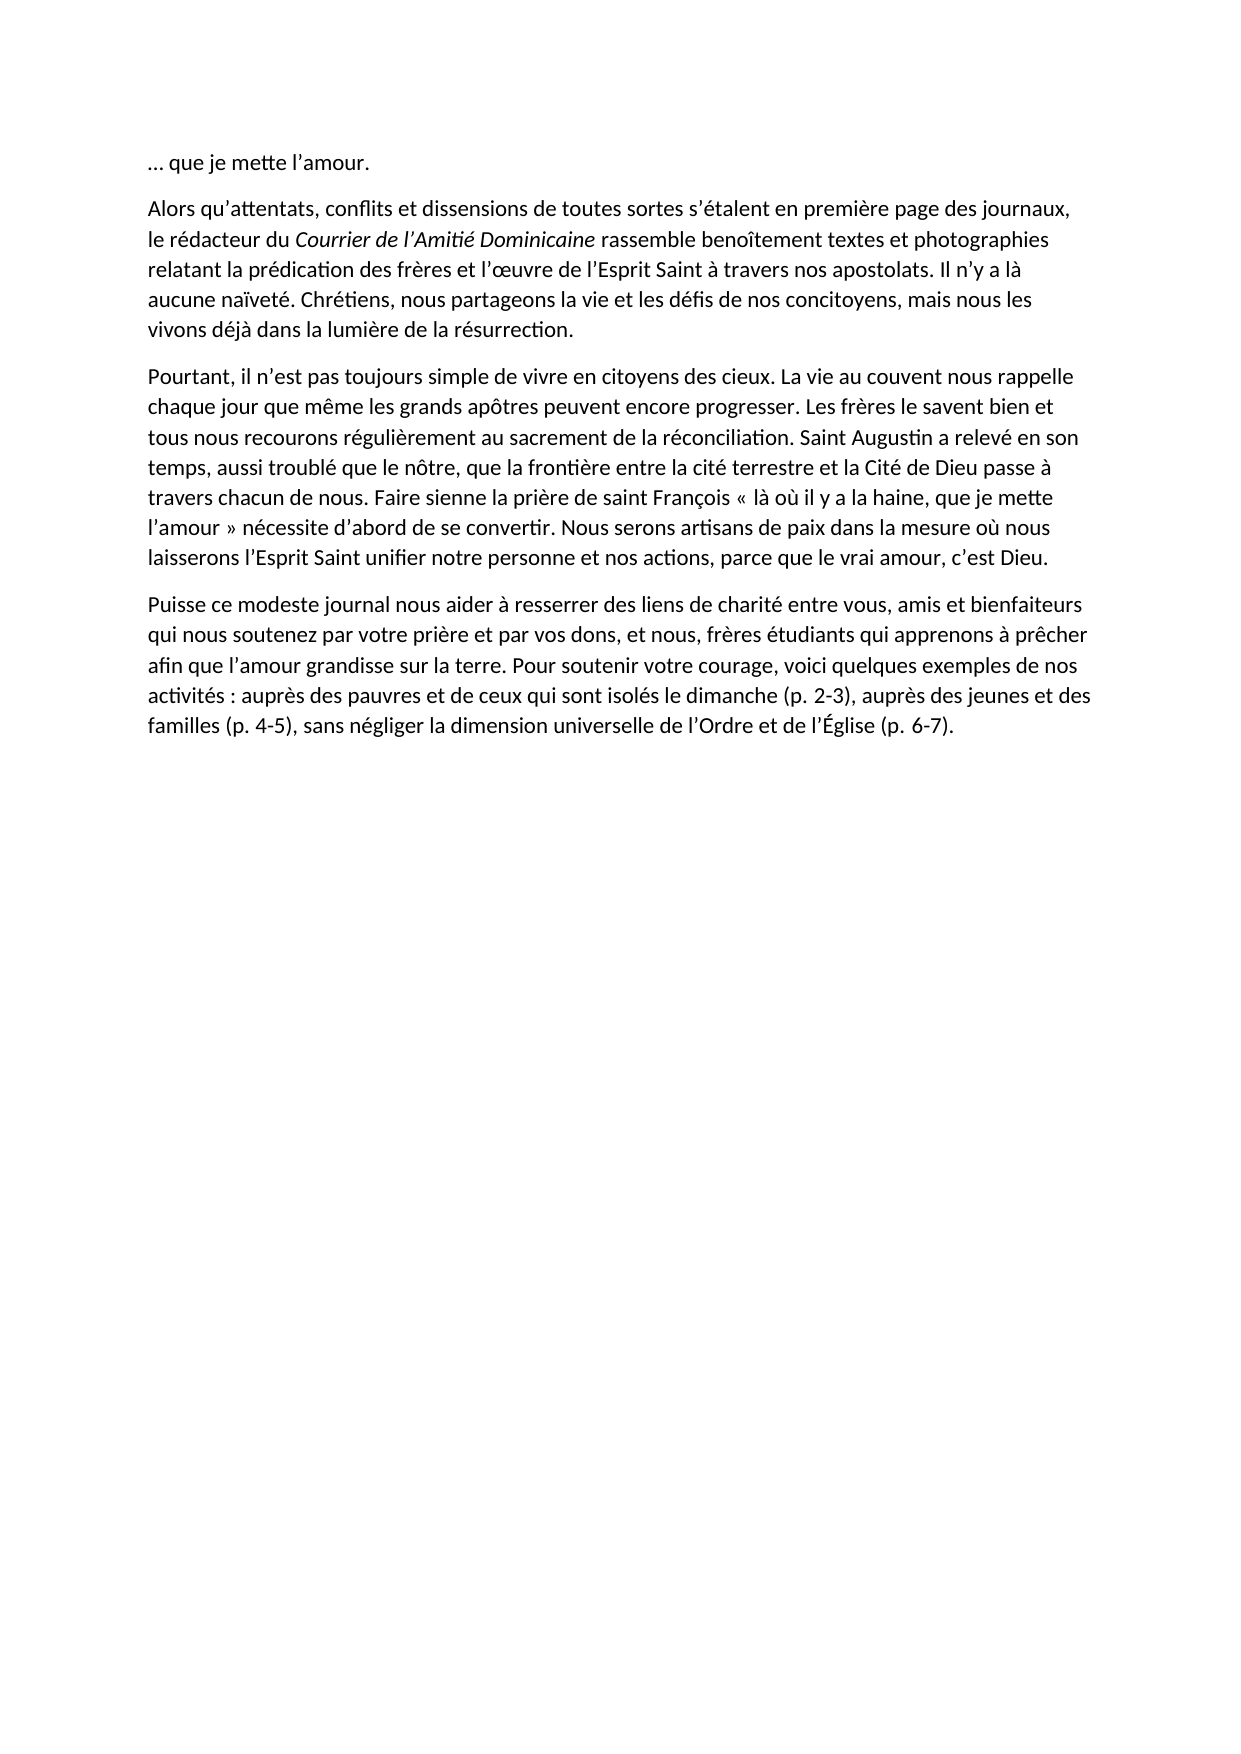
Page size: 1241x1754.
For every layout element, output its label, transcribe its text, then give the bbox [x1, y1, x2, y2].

text Pourtant, il n’est pas toujours simple de vivre en citoyens des cieux. La vie au couvent nous rappelle chaque jour que même les grands apôtres peuvent encore progresser. Les frères le savent bien et tous nous recourons régulièrement au sacrement de la réconciliation. Saint Augustin a relevé en son temps, aussi troublé que le nôtre, que la frontière entre la cité terrestre et la Cité de Dieu passe à travers chacun de nous. Faire sienne la prière de saint François « là où il y a la haine, que je mette l’amour » nécessite d’abord de se convertir. Nous serons artisans de paix dans la mesure où nous laisserons l’Esprit Saint unifier notre personne et nos actions, parce que le vrai amour, c’est Dieu. [148, 362, 1093, 571]
text … que je mette l’amour. [148, 148, 1093, 176]
text Alors qu’attentats, conflits et dissensions de toutes sortes s’étalent en première page des journaux, le rédacteur du Courrier de l’Amitié Dominicaine rassemble benoîtement textes et photographies relatant la prédication des frères et l’œuvre de l’Esprit Saint à travers nos apostolats. Il n’y a là aucune naïveté. Chrétiens, nous partageons la vie et les défis de nos concitoyens, mais nous les vivons déjà dans la lumière de la résurrection. [148, 194, 1093, 343]
text Puisse ce modeste journal nous aider à resserrer des liens de charité entre vous, amis et bienfaiteurs qui nous soutenez par votre prière et par vos dons, et nous, frères étudiants qui apprenons à prêcher afin que l’amour grandisse sur la terre. Pour soutenir votre courage, voici quelques exemples de nos activités : auprès des pauvres et de ceux qui sont isolés le dimanche (p. 2-3), auprès des jeunes et des familles (p. 4-5), sans négliger la dimension universelle de l’Ordre et de l’Église (p. 6-7). [148, 590, 1093, 739]
